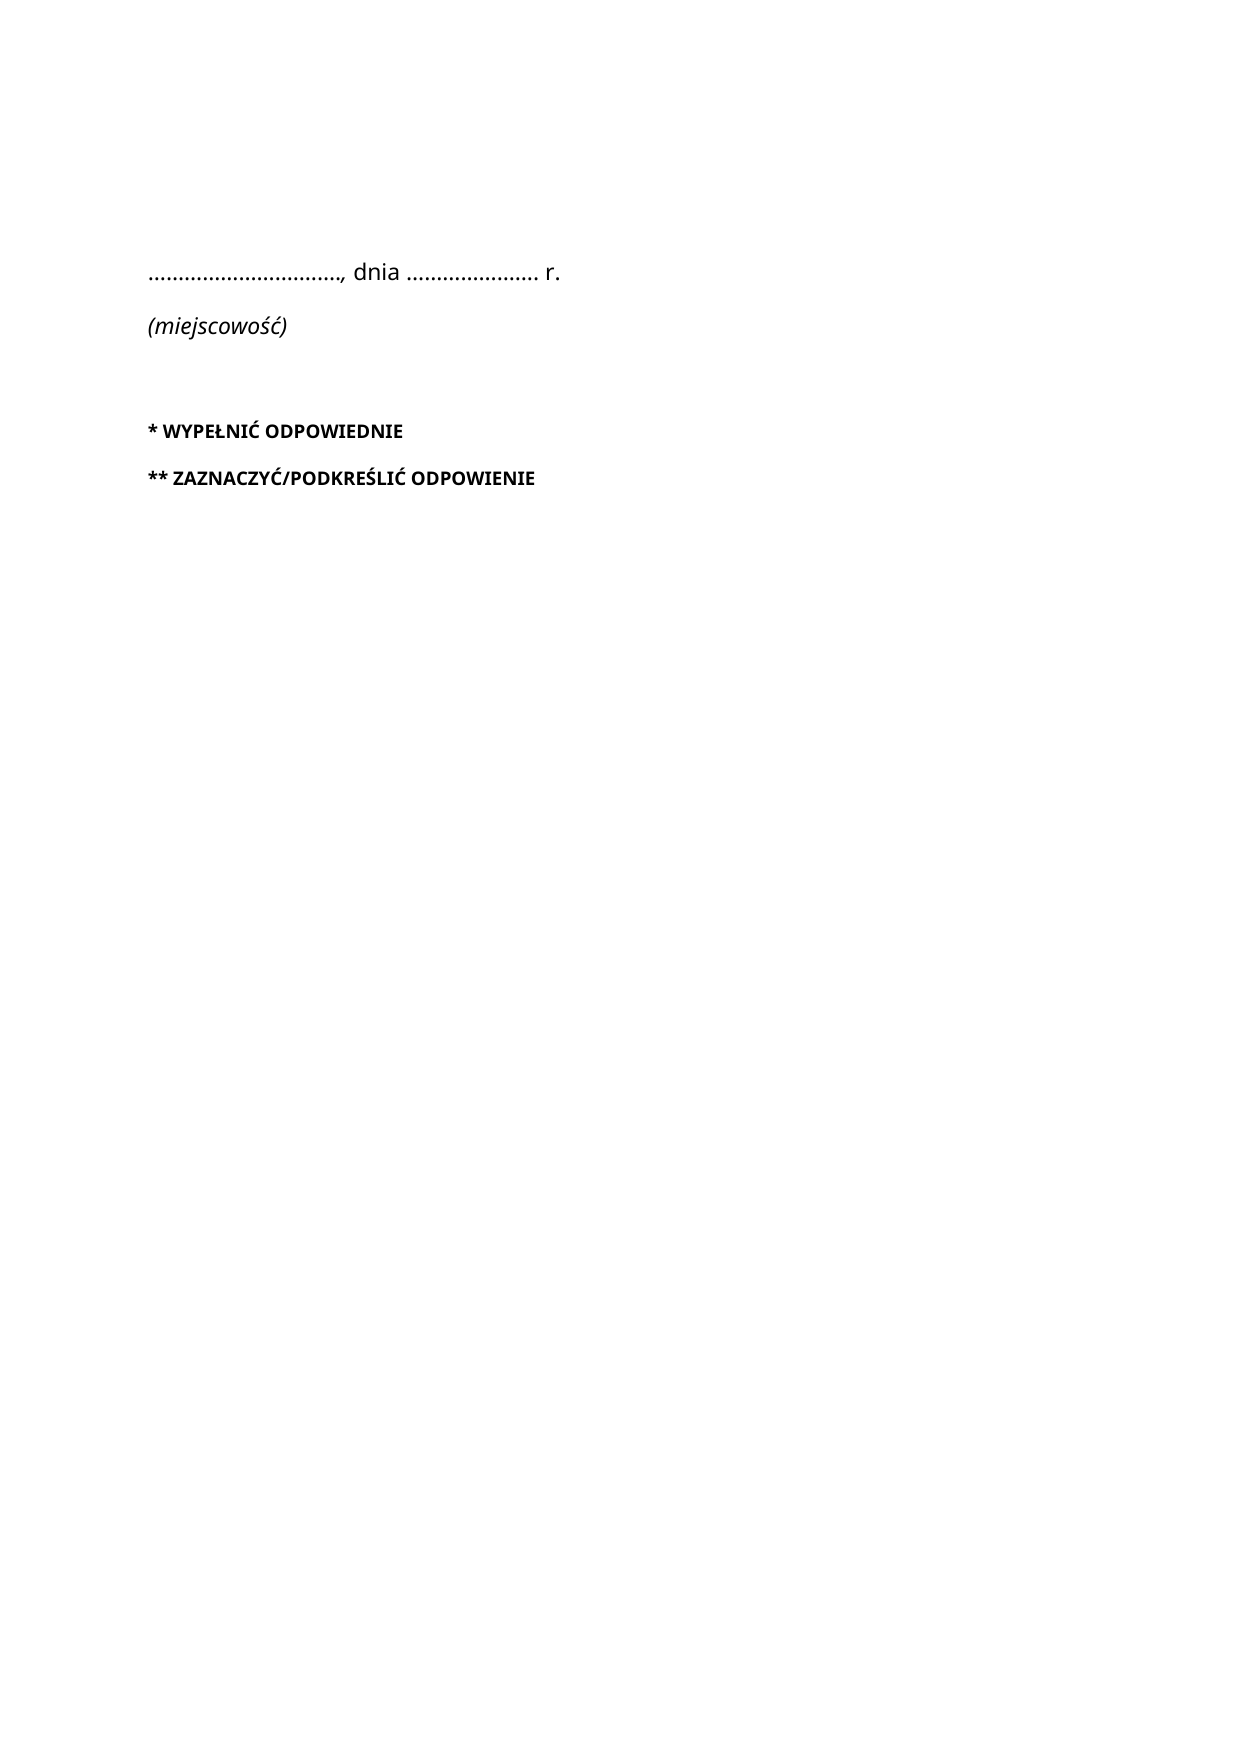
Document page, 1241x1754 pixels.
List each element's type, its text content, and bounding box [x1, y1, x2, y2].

text ** ZAZNACZYĆ/PODKREŚLIĆ ODPOWIENIE [148, 466, 1093, 491]
text …………………….……., dnia …………………. r. [148, 256, 1093, 287]
text (miejscowość) [148, 310, 1093, 341]
text * WYPEŁNIĆ ODPOWIEDNIE [148, 418, 1093, 444]
